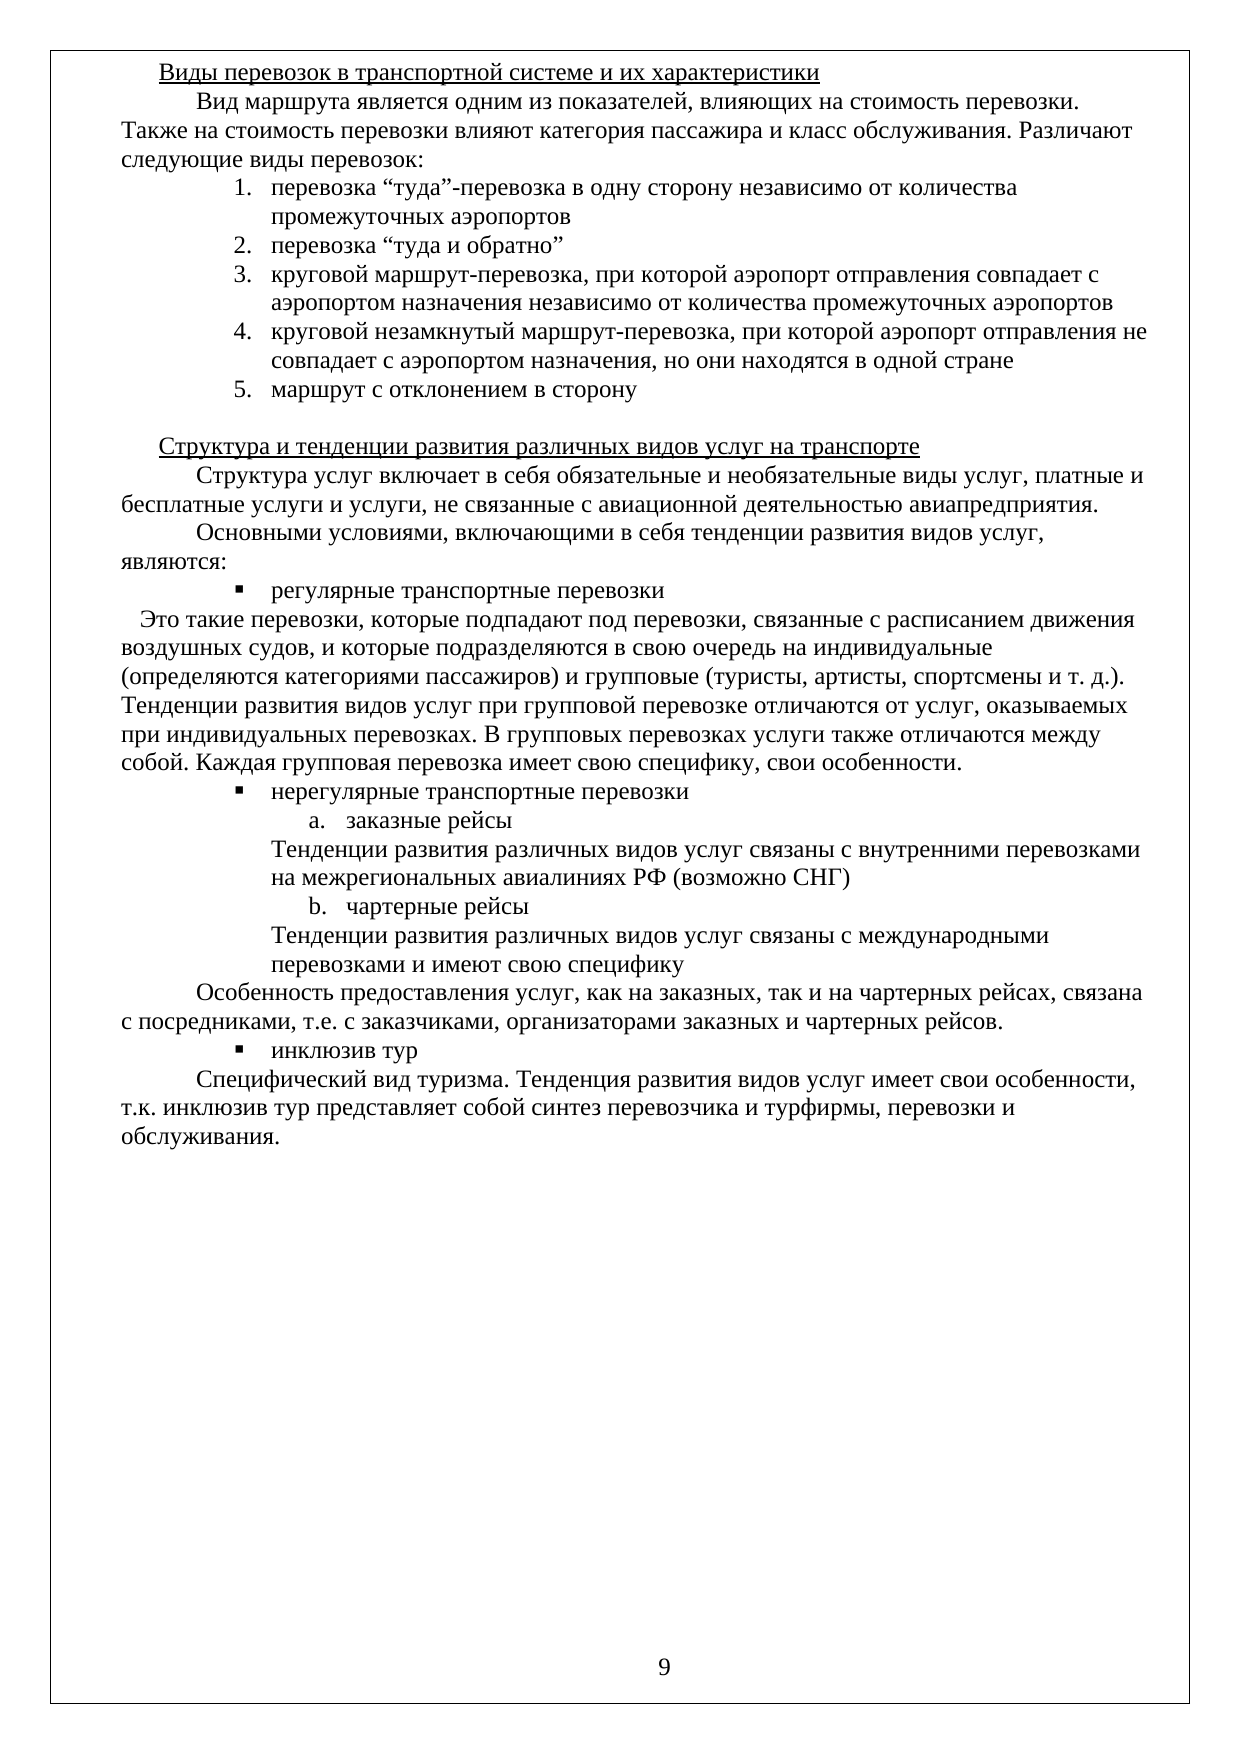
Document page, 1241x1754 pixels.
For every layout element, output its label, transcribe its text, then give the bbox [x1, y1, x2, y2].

text Специфический вид туризма. Тенденция развития видов услуг имеет свои особенности, т.к. инклюзив тур представляет собой синтез перевозчика и турфирмы, перевозки и обслуживания. [121, 1064, 1152, 1150]
text Это такие перевозки, которые подпадают под перевозки, связанные с расписанием движения воздушных судов, и которые подразделяются в свою очередь на индивидуальные (определяются категориями пассажиров) и групповые (туристы, артисты, спортсмены и т. д.). Тенденции развития видов услуг при групповой перевозке отличаются от услуг, оказываемых [121, 604, 1152, 719]
text Вид маршрута является одним из показателей, влияющих на стоимость перевозки. Также на стоимость перевозки влияют категория пассажира и класс обслуживания. Различают следующие виды перевозок: [121, 86, 1152, 172]
list чартерные рейсы [308, 891, 1152, 920]
text Основными условиями, включающими в себя тенденции развития видов услуг, являются: [121, 517, 1152, 575]
list нерегулярные транспортные перевозки [233, 776, 1152, 805]
text Виды перевозок в транспортной системе и их характеристики [121, 57, 1152, 86]
list круговой незамкнутый маршрут-перевозка, при которой аэропорт отправления не совпадает с аэропортом назначения, но они находятся в одной стране [233, 316, 1152, 374]
text Тенденции развития различных видов услуг связаны с международными перевозками и имеют свою специфику [271, 920, 1152, 977]
list инклюзив тур [233, 1035, 1152, 1064]
text Тенденции развития различных видов услуг связаны с внутренними перевозками на межрегиональных авиалиниях РФ (возможно СНГ) [271, 834, 1152, 891]
list перевозка “туда и обратно” [233, 230, 1152, 259]
list регулярные транспортные перевозки [233, 575, 1152, 604]
list круговой маршрут-перевозка, при которой аэропорт отправления совпадает с аэропортом назначения независимо от количества промежуточных аэропортов [233, 259, 1152, 316]
text Особенность предоставления услуг, как на заказных, так и на чартерных рейсах, связана с посредниками, т.е. с заказчиками, организаторами заказных и чартерных рейсов. [121, 977, 1152, 1035]
list перевозка “туда”-перевозка в одну сторону независимо от количества промежуточных аэропортов [233, 172, 1152, 230]
list заказные рейсы [308, 805, 1152, 834]
list маршрут с отклонением в сторону [233, 374, 1152, 402]
text Структура и тенденции развития различных видов услуг на транспорте [158, 431, 1152, 460]
text при индивидуальных перевозках. В групповых перевозках услуги также отличаются между собой. Каждая групповая перевозка имеет свою специфику, свои особенности. [121, 719, 1152, 776]
text Структура услуг включает в себя обязательные и необязательные виды услуг, платные и бесплатные услуги и услуги, не связанные с авиационной деятельностью авиапредприятия. [121, 460, 1152, 517]
